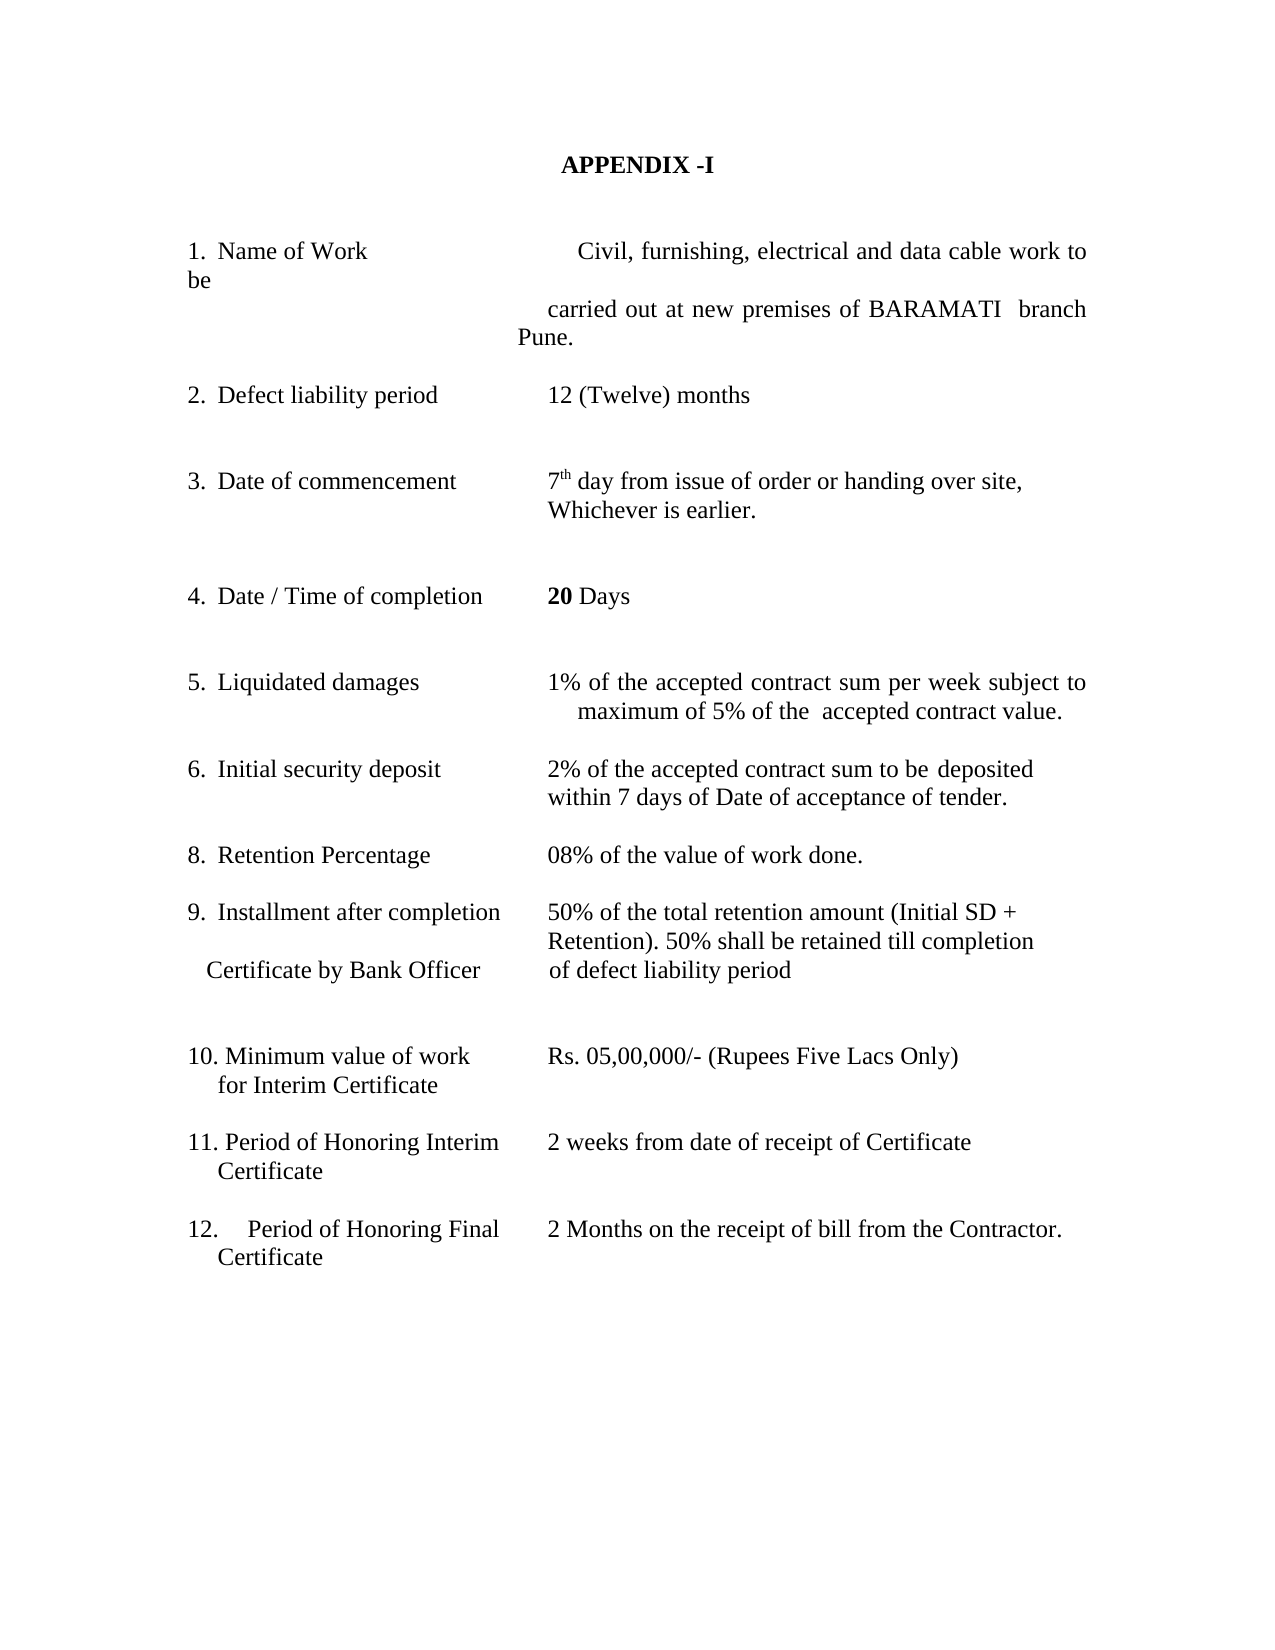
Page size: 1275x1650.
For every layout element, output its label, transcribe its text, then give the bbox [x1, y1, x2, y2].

text 8. Retention Percentage 08% of the value of work done. [187, 840, 1087, 869]
text Certificate [187, 1242, 1087, 1271]
text Certificate by Bank Officer of defect liability period [187, 955, 1087, 984]
text carried out at new premises of BARAMATI branch Pune. [517, 294, 1087, 351]
text 6. Initial security deposit 2% of the accepted contract sum to be deposited [187, 754, 1087, 782]
text 2. Defect liability period 12 (Twelve) months [187, 380, 1087, 409]
text 5. Liquidated damages 1% of the accepted contract sum per week subject to maximum of 5% of the accepted contract value. [187, 667, 1087, 725]
text 4. Date / Time of completion 20 Days [187, 581, 1087, 610]
text 10. Minimum value of work Rs. 05,00,000/- (Rupees Five Lacs Only) [187, 1041, 1087, 1070]
subtitle APPENDIX -I [187, 150, 1087, 179]
text Retention). 50% shall be retained till completion [517, 926, 1087, 955]
text 11. Period of Honoring Interim 2 weeks from date of receipt of Certificate Certificate [187, 1127, 1087, 1185]
text within 7 days of Date of acceptance of tender. [517, 782, 1087, 811]
text for Interim Certificate [187, 1070, 1087, 1099]
text 12. Period of Honoring Final 2 Months on the receipt of bill from the Contractor. [187, 1214, 1087, 1242]
text Whichever is earlier. [517, 495, 1087, 524]
text 1. Name of Work Civil, furnishing, electrical and data cable work to be [187, 236, 1087, 294]
text 3. Date of commencement 7th day from issue of order or handing over site, [187, 466, 1087, 495]
text 9. Installment after completion 50% of the total retention amount (Initial SD + [187, 897, 1087, 926]
